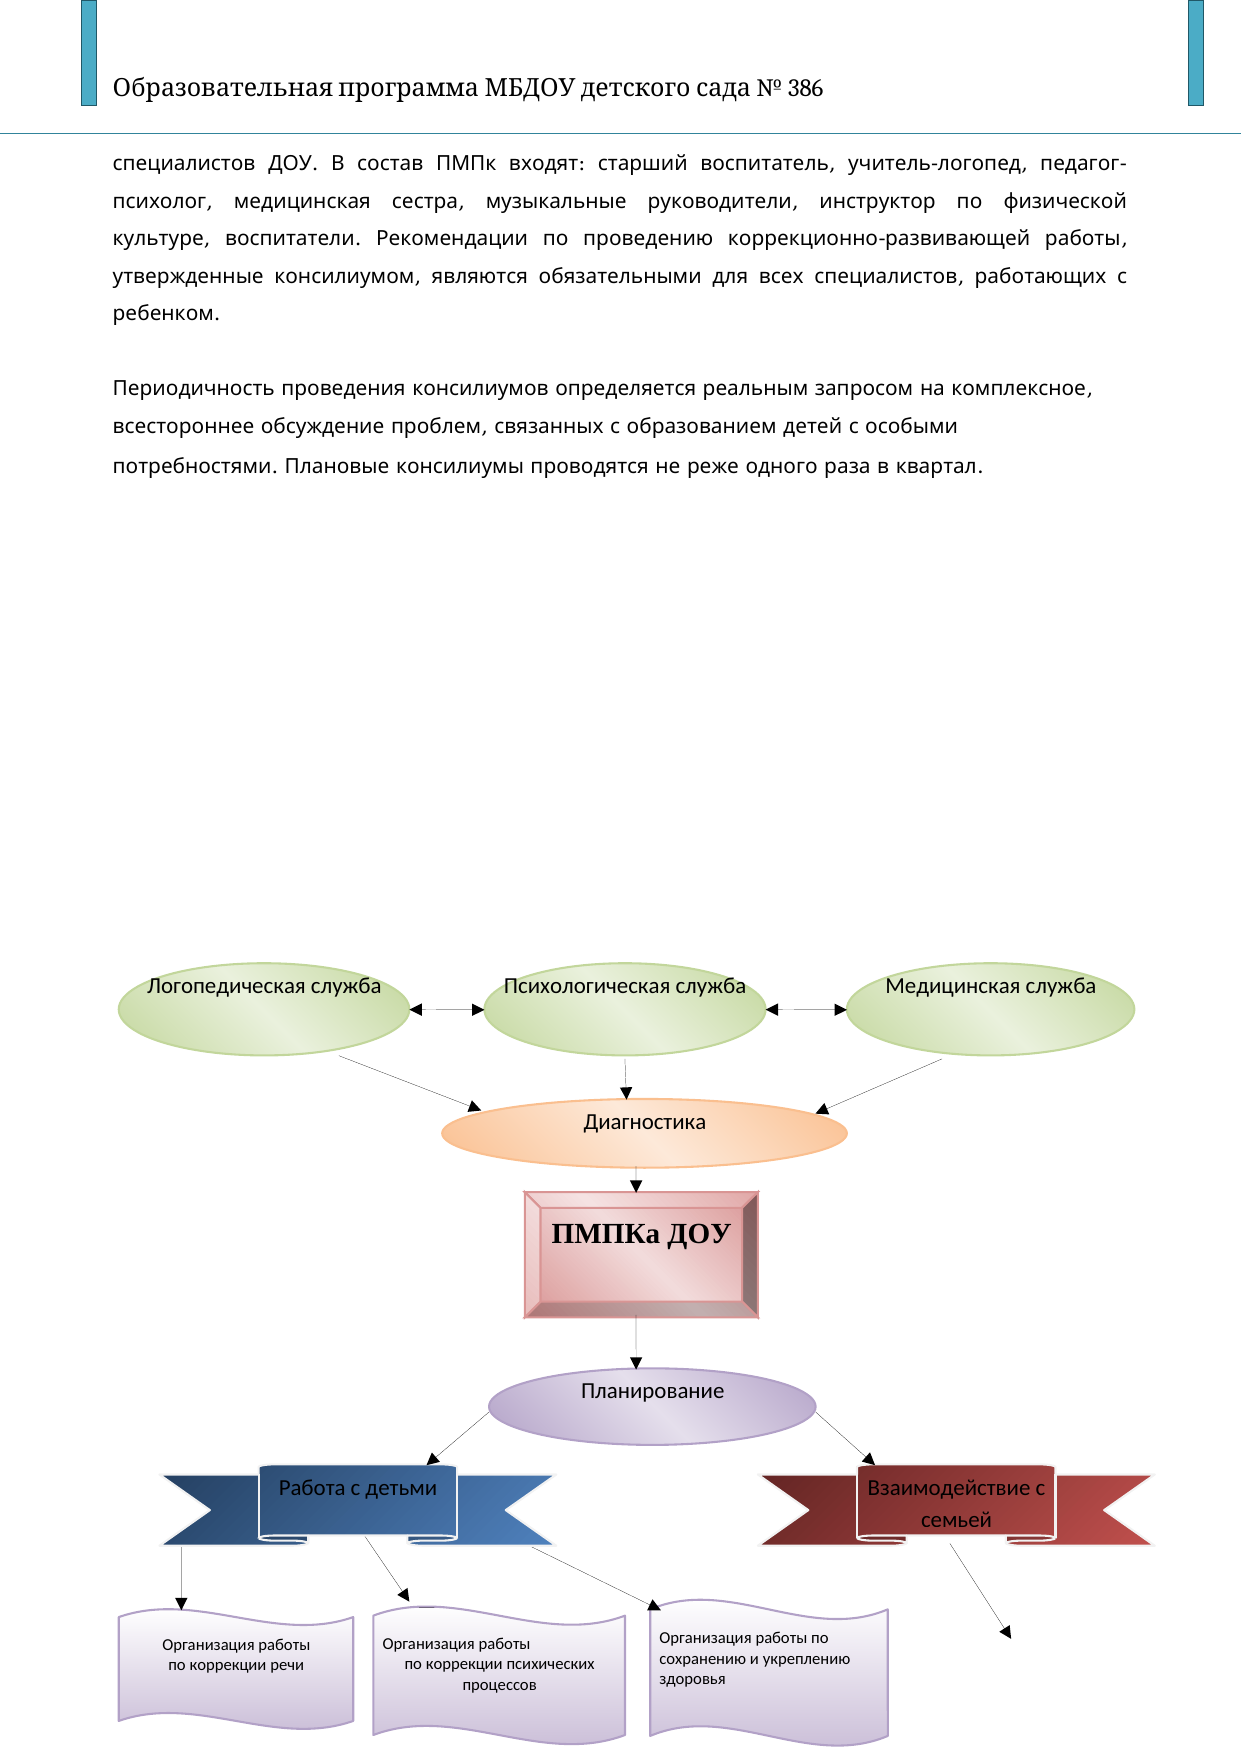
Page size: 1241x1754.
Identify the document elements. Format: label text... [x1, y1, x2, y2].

text Периодичность проведения консилиумов определяется реальным запросом на комплексное, всестороннее обсуждение проблем, связанных с образованием детей с особыми потребностями. Плановые консилиумы проводятся не реже одного раза в квартал. [112, 375, 1128, 479]
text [112, 150, 1128, 325]
